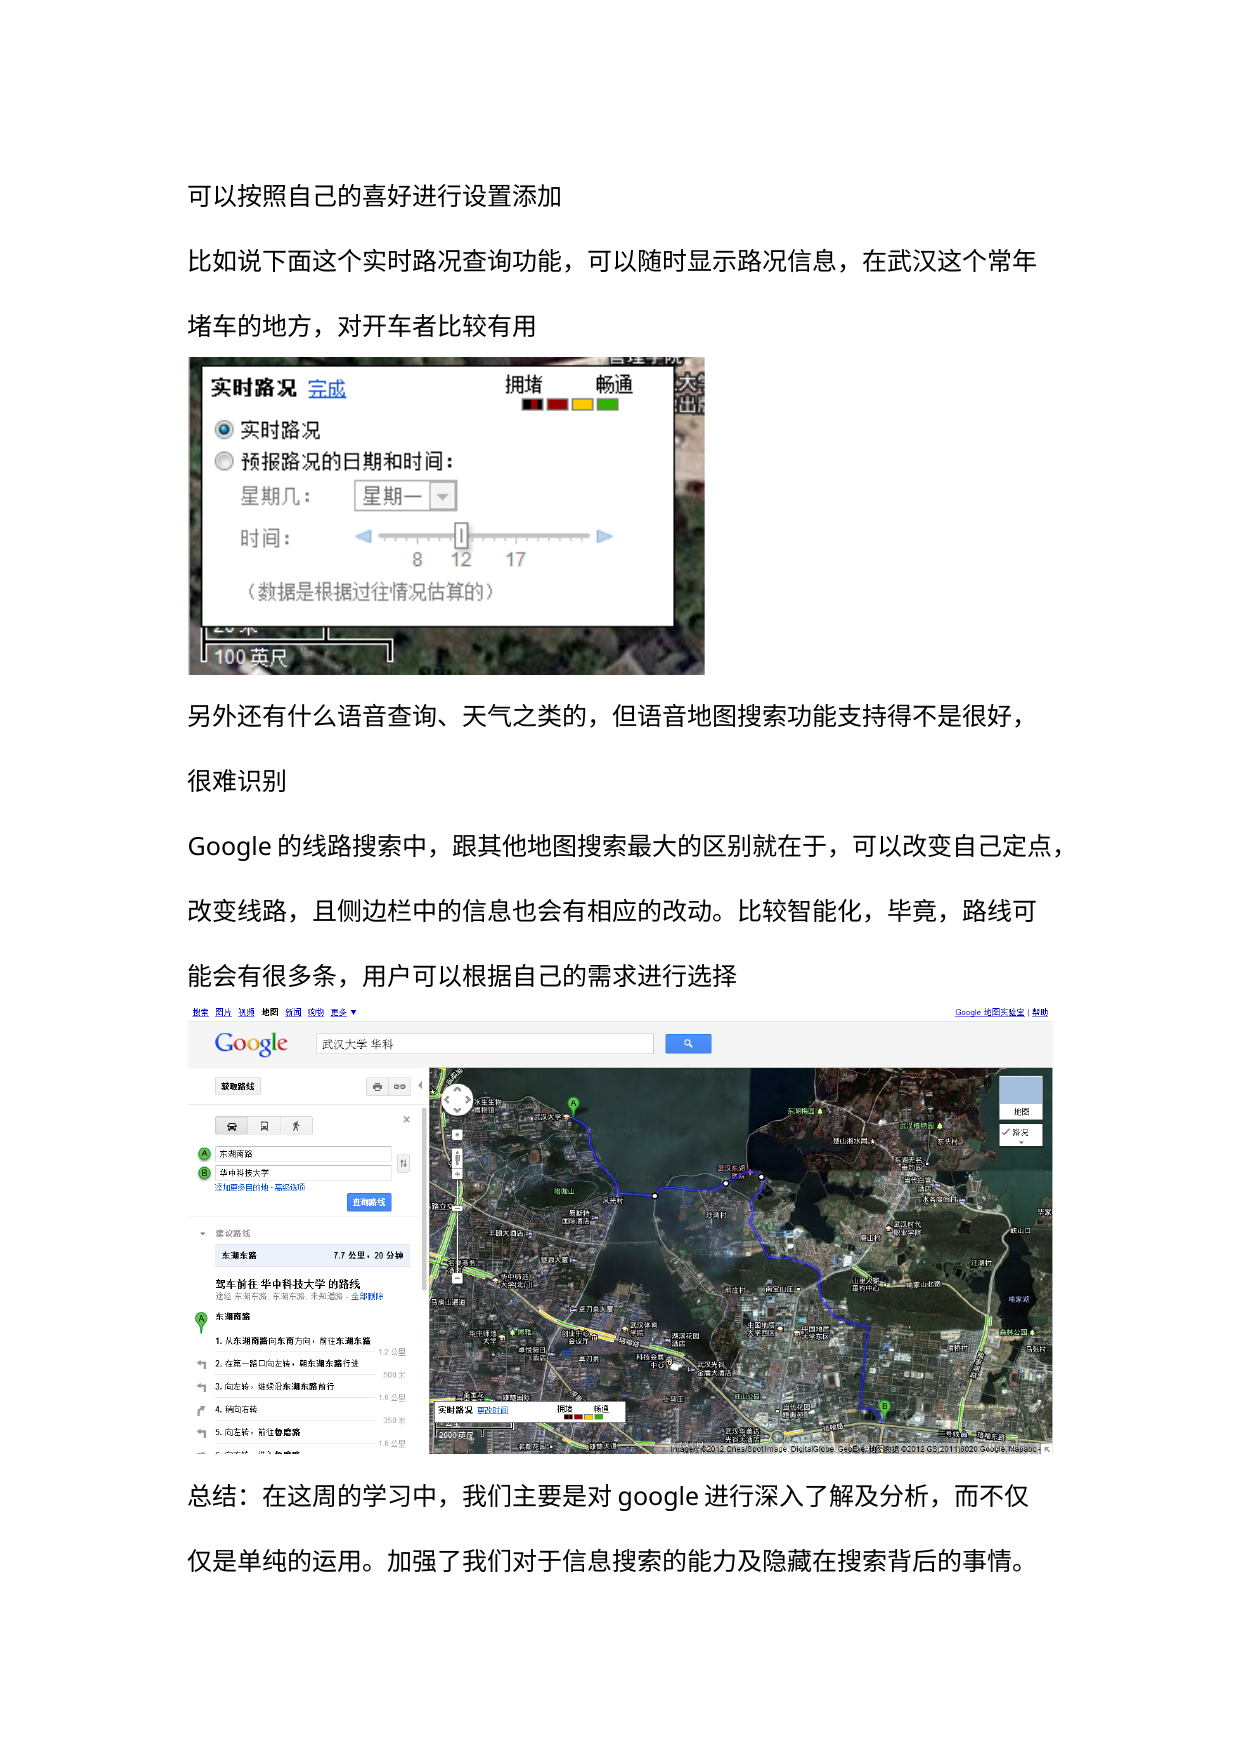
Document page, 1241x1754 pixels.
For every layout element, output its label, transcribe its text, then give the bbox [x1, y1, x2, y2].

picture [187, 1007, 1053, 1454]
text Google的线路搜索中，跟其他地图搜索最大的区别就在于，可以改变自己定点，改变线路，且侧边栏中的信息也会有相应的改动。比较智能化，毕竟，路线可能会有很多条，用户可以根据自己的需求进行选择 [187, 812, 1053, 1007]
text 可以按照自己的喜好进行设置添加 [187, 162, 1053, 227]
text 比如说下面这个实时路况查询功能，可以随时显示路况信息，在武汉这个常年堵车的地方，对开车者比较有用 [187, 227, 1053, 357]
picture [187, 357, 705, 675]
text 另外还有什么语音查询、天气之类的，但语音地图搜索功能支持得不是很好，很难识别 [187, 682, 1053, 812]
text 总结：在这周的学习中，我们主要是对google进行深入了解及分析，而不仅仅是单纯的运用。加强了我们对于信息搜索的能力及隐藏在搜索背后的事情。 [187, 1462, 1053, 1592]
